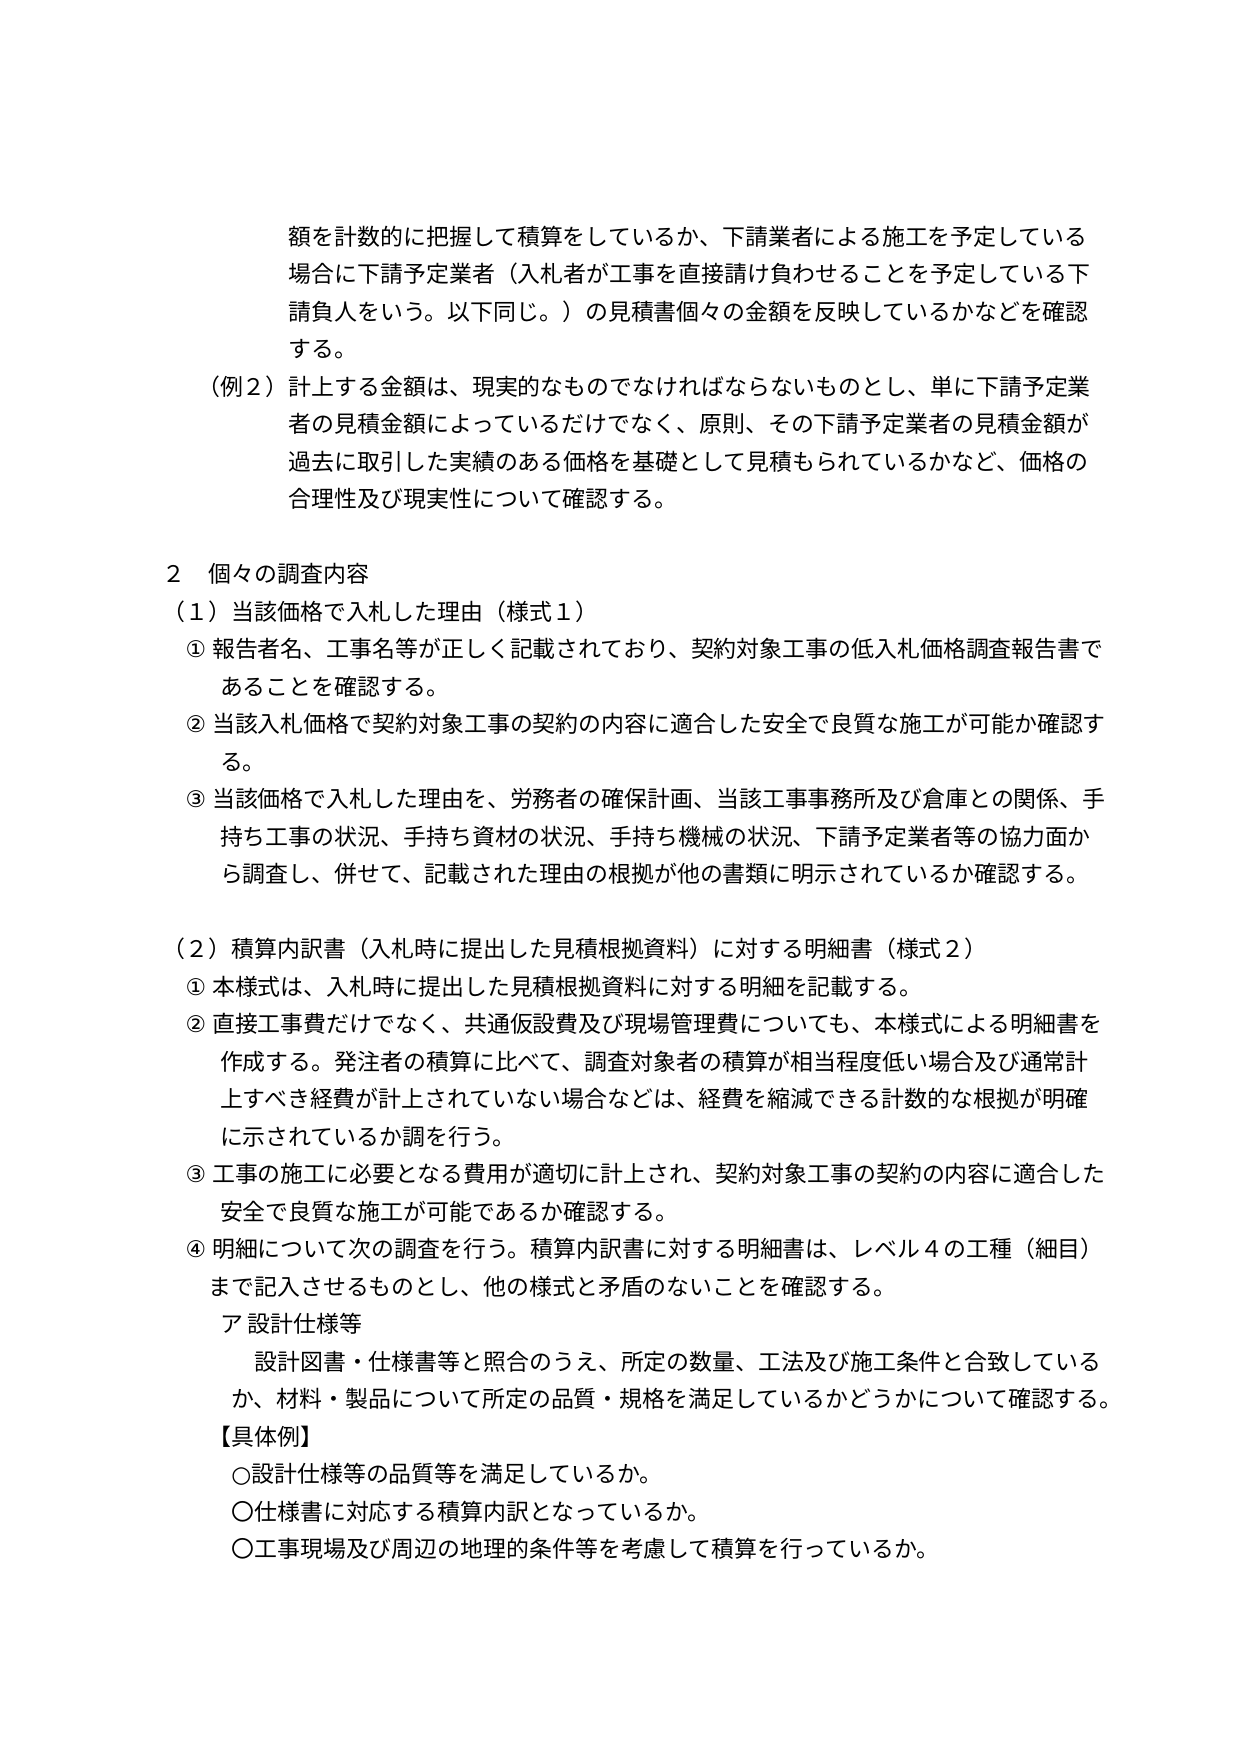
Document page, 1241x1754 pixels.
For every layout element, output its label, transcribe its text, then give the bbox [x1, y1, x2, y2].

text （１）当該価格で入札した理由（様式１） [162, 592, 1107, 629]
text （例２）計上する金額は、現実的なものでなければならないものとし、単に下請予定業者の見積金額によっているだけでなく、原則、その下請予定業者の見積金額が過去に取引した実績のある価格を基礎として見積もられているかなど、価格の合理性及び現実性について確認する。 [197, 367, 1107, 517]
text ア 設計仕様等 [162, 1304, 1107, 1342]
text ２ 個々の調査内容 [162, 554, 1107, 592]
text ① 本様式は、入札時に提出した見積根拠資料に対する明細を記載する。 [162, 967, 1107, 1004]
text 〇工事現場及び周辺の地理的条件等を考慮して積算を行っているか。 [162, 1529, 1107, 1567]
text ② 当該入札価格で契約対象工事の契約の内容に適合した安全で良質な施工が可能か確認する。 [185, 704, 1107, 779]
text ③ 工事の施工に必要となる費用が適切に計上され、契約対象工事の契約の内容に適合した安全で良質な施工が可能であるか確認する。 [185, 1154, 1107, 1229]
text ③ 当該価格で入札した理由を、労務者の確保計画、当該工事事務所及び倉庫との関係、手持ち工事の状況、手持ち資材の状況、手持ち機械の状況、下請予定業者等の協力面から調査し、併せて、記載された理由の根拠が他の書類に明示されているか確認する。 [185, 779, 1107, 892]
text ○設計仕様等の品質等を満足しているか。 [162, 1454, 1107, 1492]
text ② 直接工事費だけでなく、共通仮設費及び現場管理費についても、本様式による明細書を作成する。発注者の積算に比べて、調査対象者の積算が相当程度低い場合及び通常計上すべき経費が計上されていない場合などは、経費を縮減できる計数的な根拠が明確に示されているか調を行う。 [185, 1004, 1107, 1154]
text 〇仕様書に対応する積算内訳となっているか。 [162, 1492, 1107, 1529]
text ④ 明細について次の調査を行う。積算内訳書に対する明細書は、レベル４の工種（細目）まで記入させるものとし、他の様式と矛盾のないことを確認する。 [185, 1229, 1107, 1304]
text ① 報告者名、工事名等が正しく記載されており、契約対象工事の低入札価格調査報告書であることを確認する。 [185, 629, 1107, 704]
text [197, 217, 1107, 367]
text 【具体例】 [162, 1417, 1107, 1454]
text 設計図書・仕様書等と照合のうえ、所定の数量、工法及び施工条件と合致しているか、材料・製品について所定の品質・規格を満足しているかどうかについて確認する。 [231, 1342, 1107, 1417]
text （２）積算内訳書（入札時に提出した見積根拠資料）に対する明細書（様式２） [162, 929, 1107, 967]
